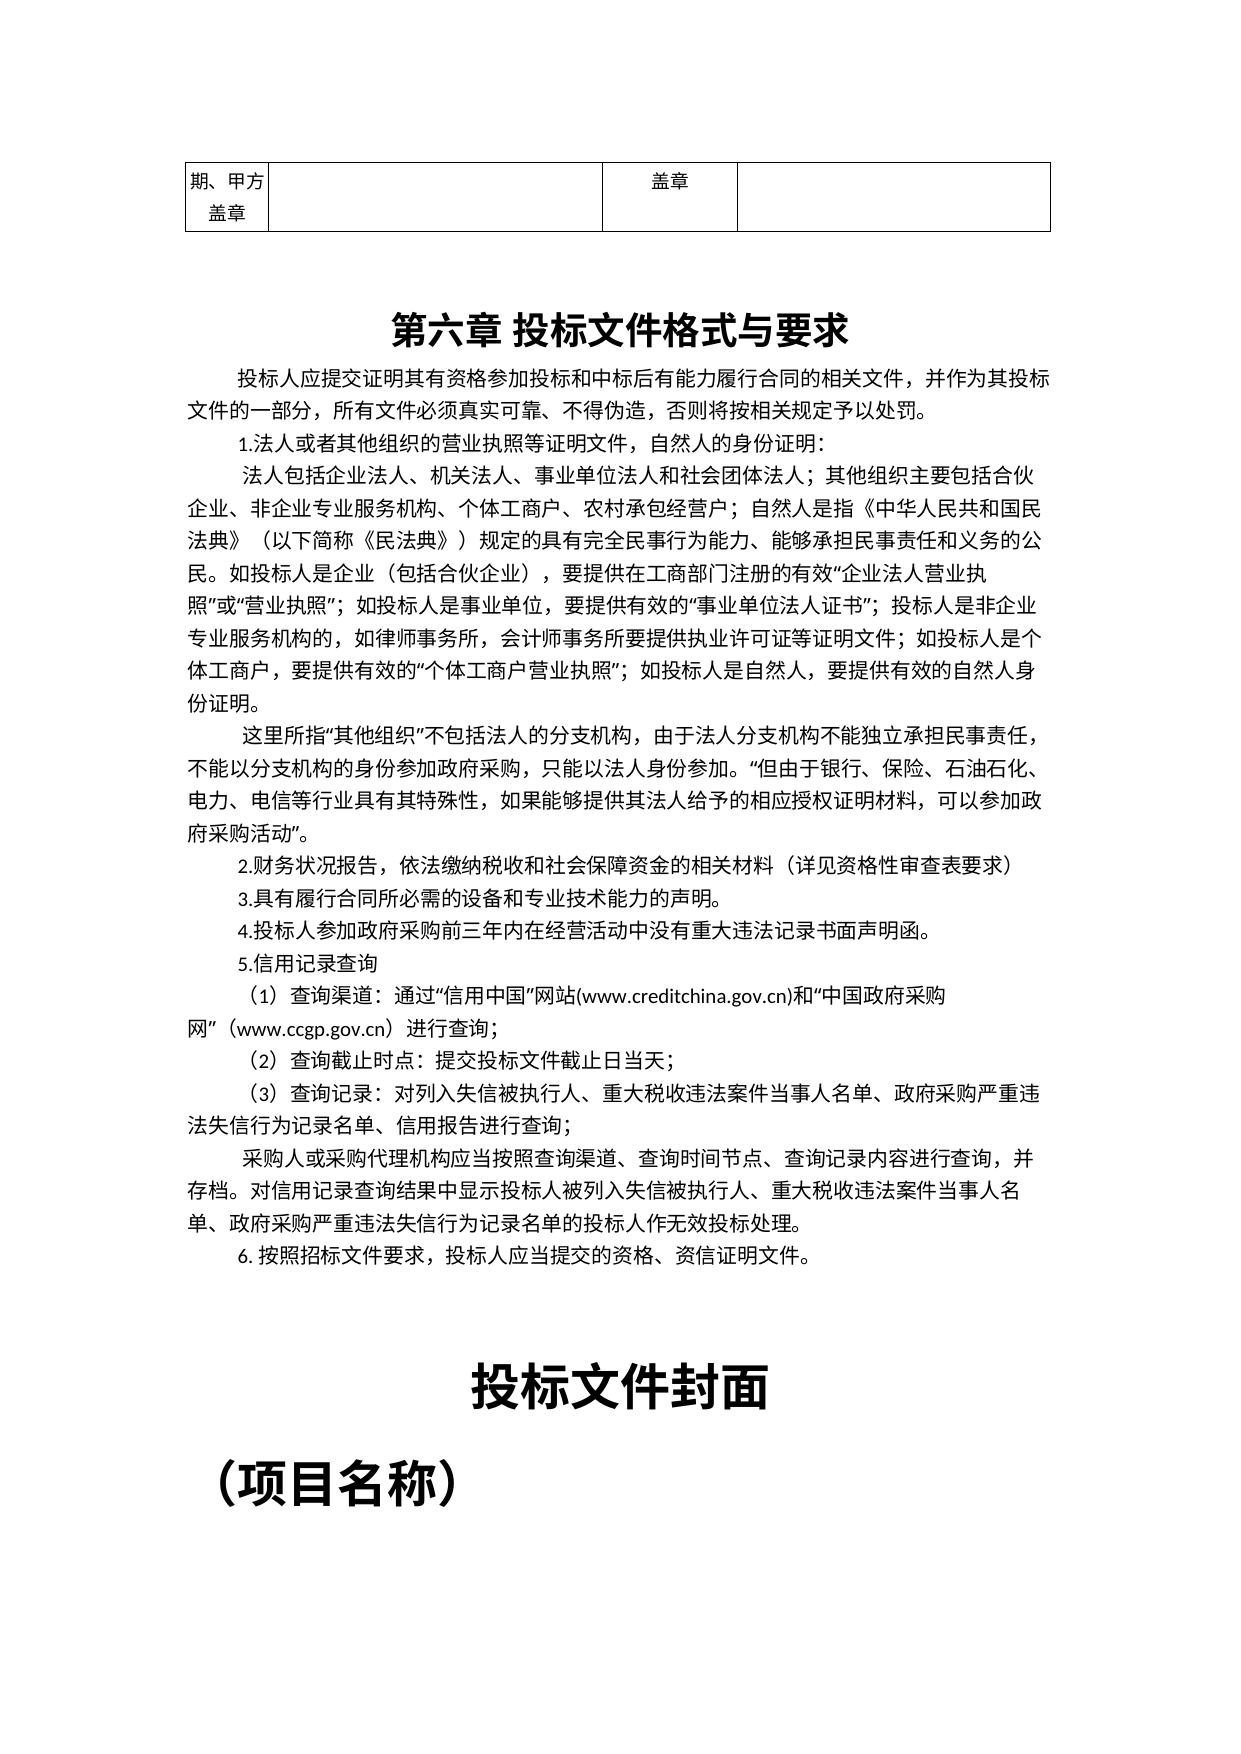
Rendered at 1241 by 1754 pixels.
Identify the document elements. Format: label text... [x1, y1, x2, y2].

text 2.财务状况报告，依法缴纳税收和社会保障资金的相关材料（详见资格性审查表要求） [187, 850, 1053, 882]
text 投标人应提交证明其有资格参加投标和中标后有能力履行合同的相关文件，并作为其投标文件的一部分，所有文件必须真实可靠、不得伪造，否则将按相关规定予以处罚。 [187, 362, 1053, 427]
table_cell 签订日期、乙方盖章 [603, 163, 737, 231]
table_cell 签订日期、甲方盖章 [186, 163, 268, 231]
text 1.法人或者其他组织的营业执照等证明文件，自然人的身份证明： [187, 427, 1053, 460]
text 第六章 投标文件格式与要求 [187, 297, 1053, 362]
text 4.投标人参加政府采购前三年内在经营活动中没有重大违法记录书面声明函。 [187, 915, 1053, 947]
text 采购人或采购代理机构应当按照查询渠道、查询时间节点、查询记录内容进行查询，并存档。对信用记录查询结果中显示投标人被列入失信被执行人、重大税收违法案件当事人名单、政府采购严重违法失信行为记录名单的投标人作无效投标处理。 [187, 1142, 1053, 1240]
text 6. 按照招标文件要求，投标人应当提交的资格、资信证明文件。 [187, 1240, 1053, 1272]
text 3.具有履行合同所必需的设备和专业技术能力的声明。 [187, 882, 1053, 915]
text 这里所指“其他组织”不包括法人的分支机构，由于法人分支机构不能独立承担民事责任，不能以分支机构的身份参加政府采购，只能以法人身份参加。“但由于银行、保险、石油石化、电力、电信等行业具有其特殊性，如果能够提供其法人给予的相应授权证明材料，可以参加政府采购活动”。 [187, 720, 1053, 850]
text （3）查询记录：对列入失信被执行人、重大税收违法案件当事人名单、政府采购严重违法失信行为记录名单、信用报告进行查询； [187, 1077, 1053, 1142]
text 5.信用记录查询 [187, 947, 1053, 980]
text （2）查询截止时点：提交投标文件截止日当天； [187, 1045, 1053, 1077]
text 法人包括企业法人、机关法人、事业单位法人和社会团体法人；其他组织主要包括合伙企业、非企业专业服务机构、个体工商户、农村承包经营户；自然人是指《中华人民共和国民法典》（以下简称《民法典》）规定的具有完全民事行为能力、能够承担民事责任和义务的公民。如投标人是企业（包括合伙企业），要提供在工商部门注册的有效“企业法人营业执照”或“营业执照”；如投标人是事业单位，要提供有效的“事业单位法人证书”；投标人是非企业专业服务机构的，如律师事务所，会计师事务所要提供执业许可证等证明文件；如投标人是个体工商户，要提供有效的“个体工商户营业执照”；如投标人是自然人，要提供有效的自然人身份证明。 [187, 460, 1053, 720]
text （项目名称） [187, 1435, 1053, 1532]
text （1）查询渠道：通过“信用中国”网站(www.creditchina.gov.cn)和“中国政府采购网”（www.ccgp.gov.cn）进行查询； [187, 980, 1053, 1045]
text 投标文件封面 [187, 1337, 1053, 1435]
